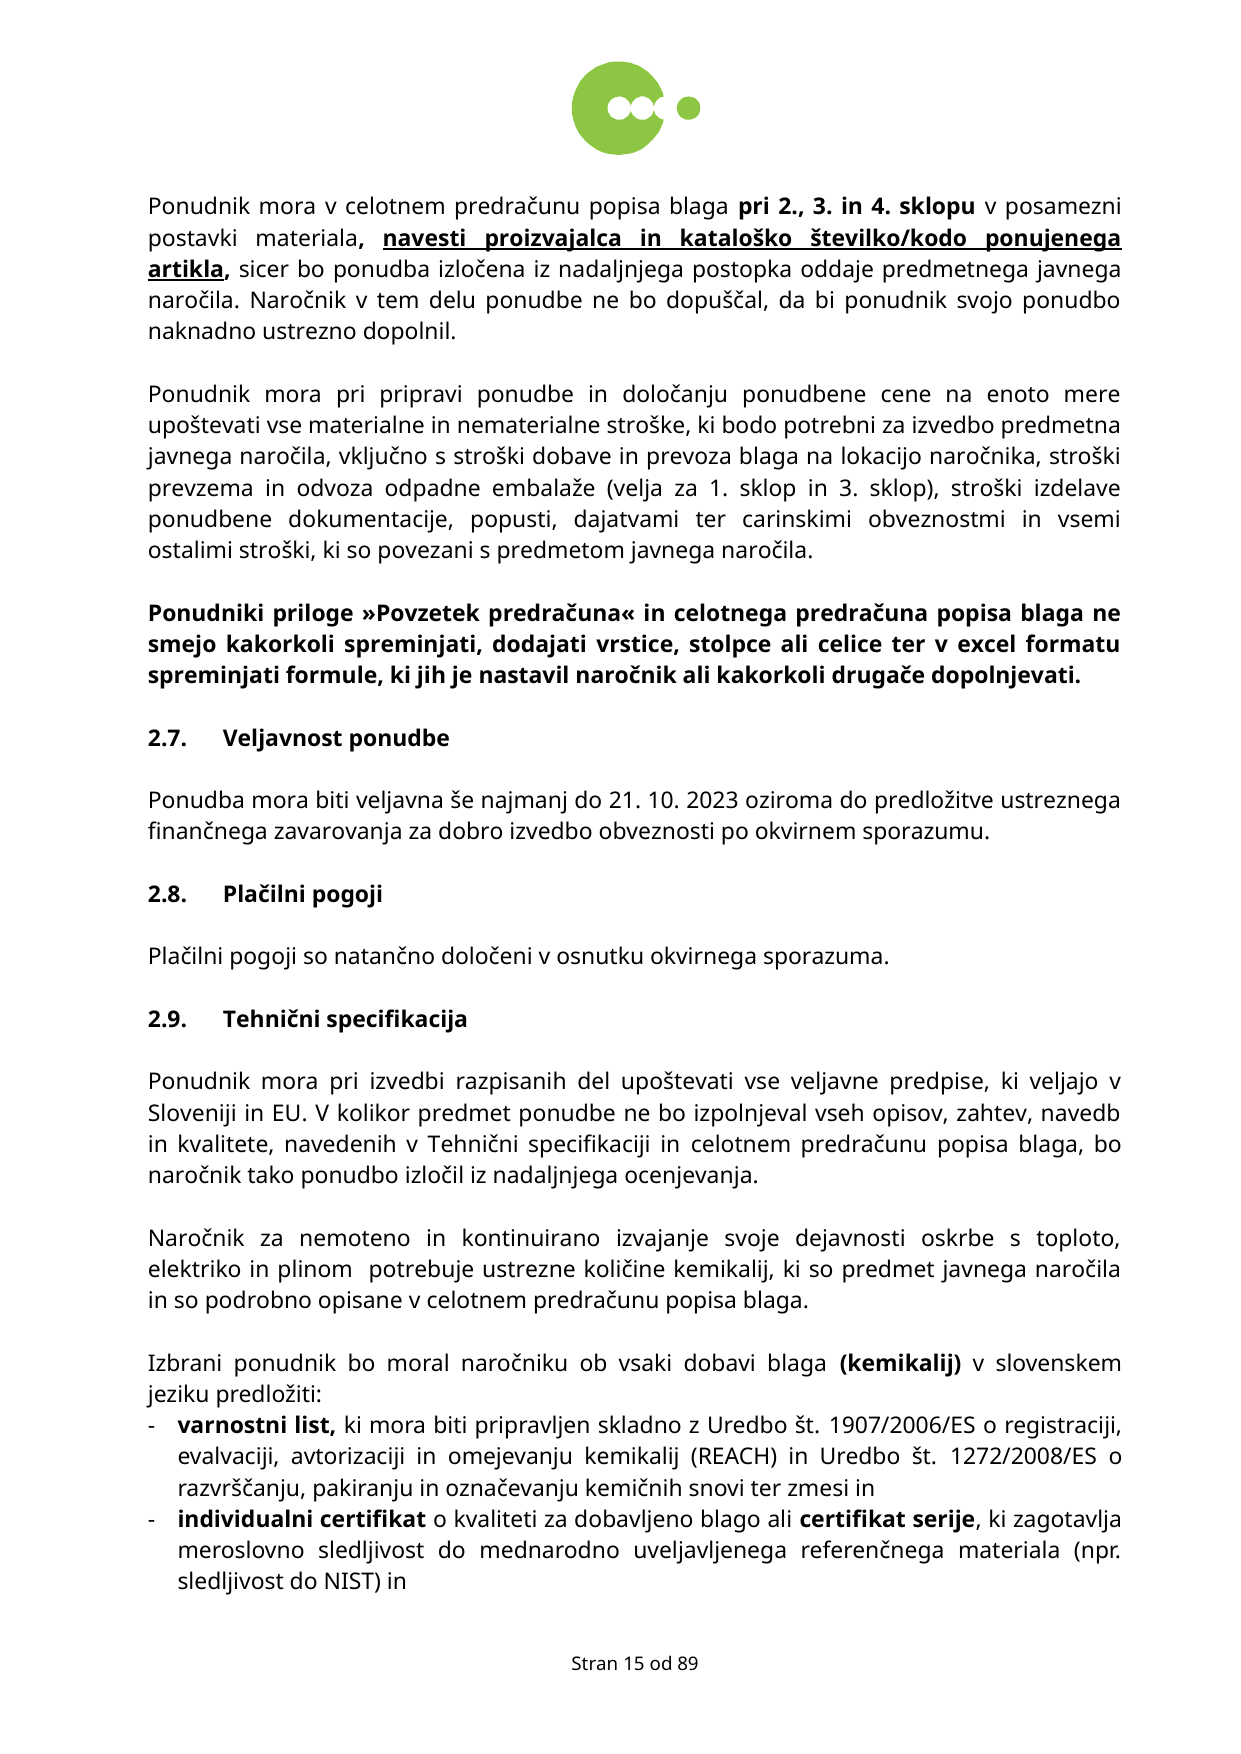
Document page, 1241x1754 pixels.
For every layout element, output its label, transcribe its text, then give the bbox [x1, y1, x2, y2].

text Izbrani ponudnik bo moral naročniku ob vsaki dobavi blaga (kemikalij) v slovenskem jeziku predložiti: [148, 1347, 1122, 1409]
text Plačilni pogoji so natančno določeni v osnutku okvirnega sporazuma. [148, 940, 1122, 972]
text Ponudba mora biti veljavna še najmanj do 21. 10. 2023 oziroma do predložitve ustreznega finančnega zavarovanja za dobro izvedbo obveznosti po okvirnem sporazumu. [148, 784, 1122, 847]
list Tehnični specifikacija [148, 1003, 1122, 1034]
list Plačilni pogoji [148, 878, 1122, 909]
text Ponudnik mora v celotnem predračunu popisa blaga pri 2., 3. in 4. sklopu v posamezni postavki materiala, navesti proizvajalca in kataloško številko/kodo ponujenega artikla, sicer bo ponudba izločena iz nadaljnjega postopka oddaje predmetnega javnega naročila. Naročnik v tem delu ponudbe ne bo dopuščal, da bi ponudnik svojo ponudbo naknadno ustrezno dopolnil. [148, 190, 1122, 347]
list varnostni list, ki mora biti pripravljen skladno z Uredbo št. 1907/2006/ES o registraciji, evalvaciji, avtorizaciji in omejevanju kemikalij (REACH) in Uredbo št. 1272/2008/ES o razvrščanju, pakiranju in označevanju kemičnih snovi ter zmesi in [148, 1409, 1122, 1503]
text Ponudnik mora pri pripravi ponudbe in določanju ponudbene cene na enoto mere upoštevati vse materialne in nematerialne stroške, ki bodo potrebni za izvedbo predmetna javnega naročila, vključno s stroški dobave in prevoza blaga na lokacijo naročnika, stroški prevzema in odvoza odpadne embalaže (velja za 1. sklop in 3. sklop), stroški izdelave ponudbene dokumentacije, popusti, dajatvami ter carinskimi obveznostmi in vsemi ostalimi stroški, ki so povezani s predmetom javnega naročila. [148, 378, 1122, 565]
text Ponudniki priloge »Povzetek predračuna« in celotnega predračuna popisa blaga ne smejo kakorkoli spreminjati, dodajati vrstice, stolpce ali celice ter v excel formatu spreminjati formule, ki jih je nastavil naročnik ali kakorkoli drugače dopolnjevati. [148, 597, 1122, 690]
text Ponudnik mora pri izvedbi razpisanih del upoštevati vse veljavne predpise, ki veljajo v Sloveniji in EU. V kolikor predmet ponudbe ne bo izpolnjeval vseh opisov, zahtev, navedb in kvalitete, navedenih v Tehnični specifikaciji in celotnem predračunu popisa blaga, bo naročnik tako ponudbo izločil iz nadaljnjega ocenjevanja. [148, 1065, 1122, 1190]
list Veljavnost ponudbe [148, 722, 1122, 753]
text Naročnik za nemoteno in kontinuirano izvajanje svoje dejavnosti oskrbe s toploto, elektriko in plinom potrebuje ustrezne količine kemikalij, ki so predmet javnega naročila in so podrobno opisane v celotnem predračunu popisa blaga. [148, 1222, 1122, 1315]
list individualni certifikat o kvaliteti za dobavljeno blago ali certifikat serije, ki zagotavlja meroslovno sledljivost do mednarodno uveljavljenega referenčnega materiala (npr. sledljivost do NIST) in [148, 1503, 1122, 1597]
